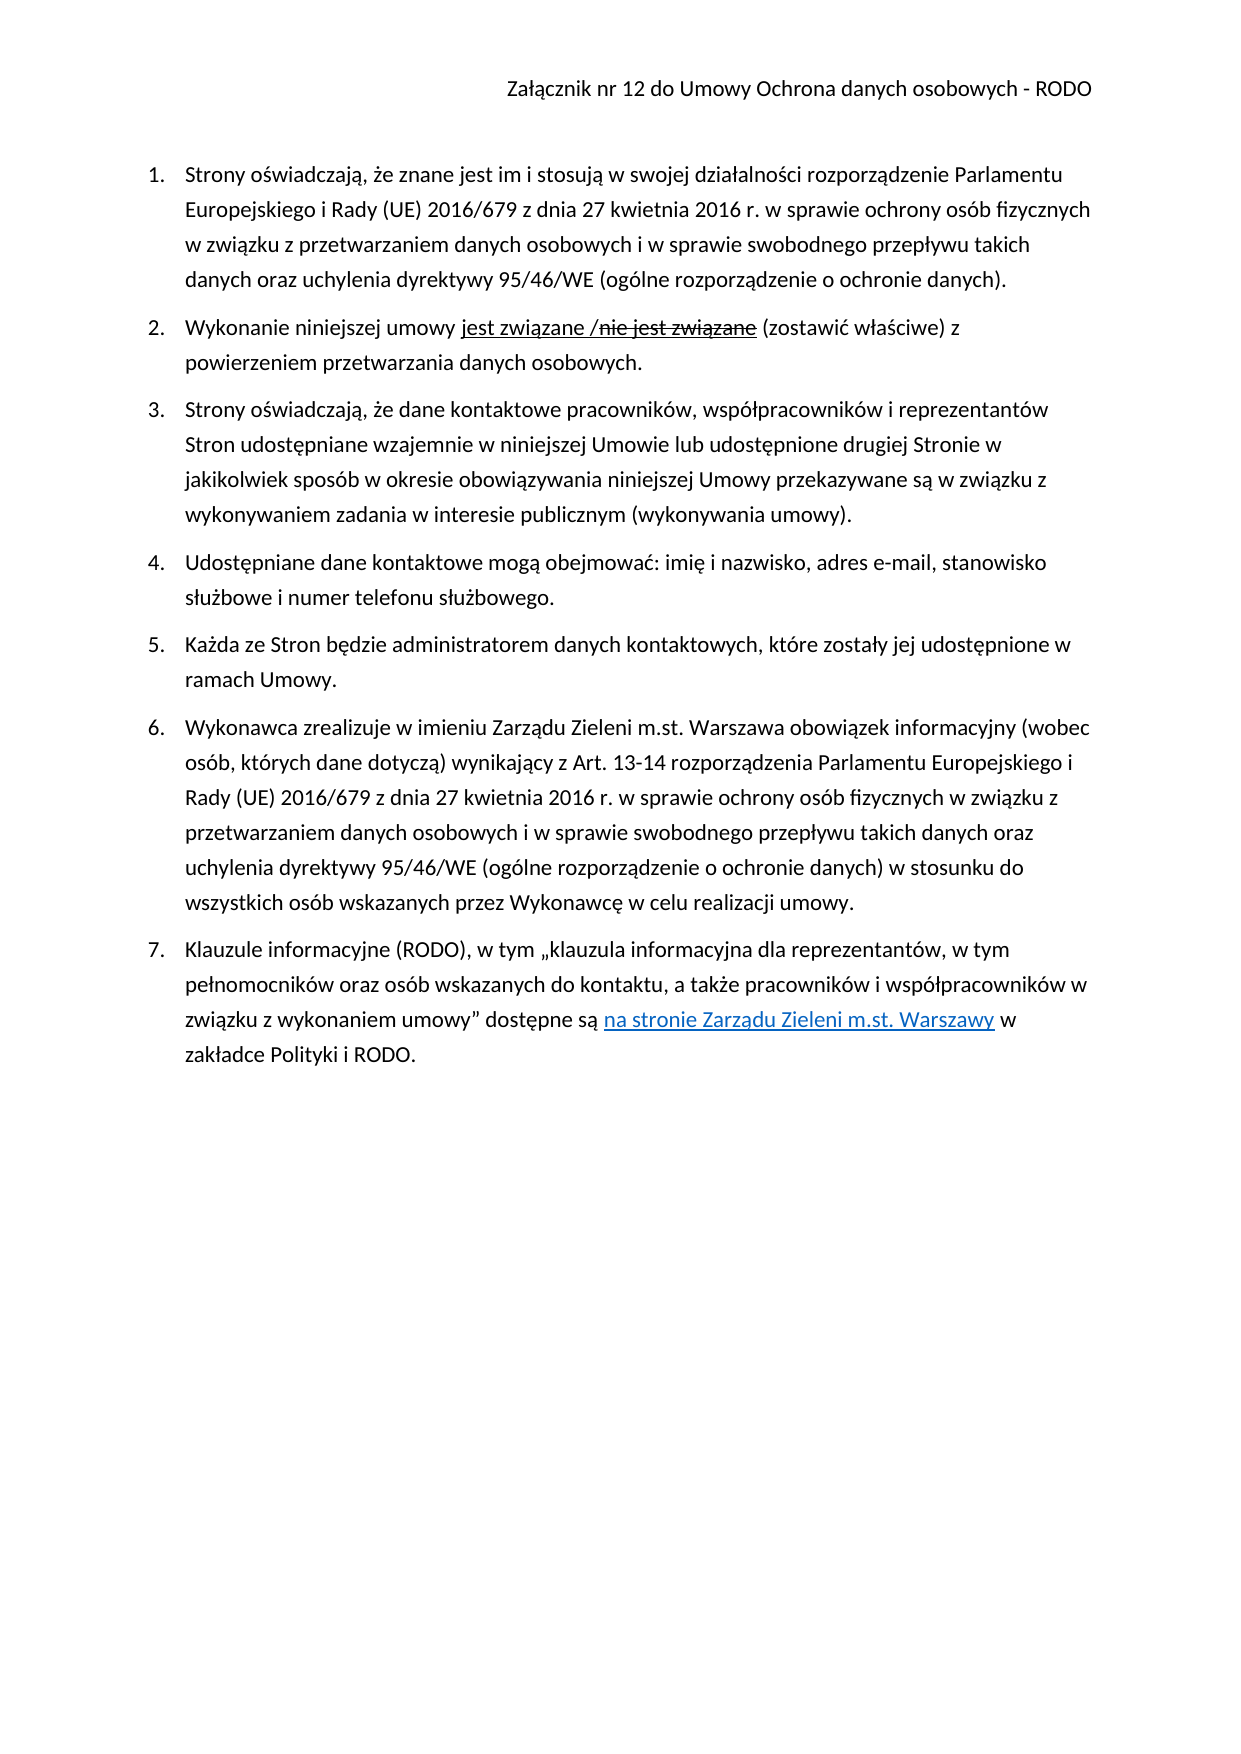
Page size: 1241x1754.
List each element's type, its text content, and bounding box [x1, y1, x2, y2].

list Udostępniane dane kontaktowe mogą obejmować: imię i nazwisko, adres e-mail, stanowisko służbowe i numer telefonu służbowego. [148, 548, 1093, 611]
list Klauzule informacyjne (RODO), w tym „klauzula informacyjna dla reprezentantów, w tym pełnomocników oraz osób wskazanych do kontaktu, a także pracowników i współpracowników w związku z wykonaniem umowy” dostępne są na stronie Zarządu Zieleni m.st. Warszawy w zakładce Polityki i RODO. [148, 935, 1093, 1068]
list Strony oświadczają, że znane jest im i stosują w swojej działalności rozporządzenie Parlamentu Europejskiego i Rady (UE) 2016/679 z dnia 27 kwietnia 2016 r. w sprawie ochrony osób fizycznych w związku z przetwarzaniem danych osobowych i w sprawie swobodnego przepływu takich danych oraz uchylenia dyrektywy 95/46/WE (ogólne rozporządzenie o ochronie danych). [148, 160, 1093, 293]
list Każda ze Stron będzie administratorem danych kontaktowych, które zostały jej udostępnione w ramach Umowy. [148, 630, 1093, 693]
list Wykonanie niniejszej umowy jest związane /nie jest związane (zostawić właściwe) z powierzeniem przetwarzania danych osobowych. [148, 313, 1093, 376]
list Strony oświadczają, że dane kontaktowe pracowników, współpracowników i reprezentantów Stron udostępniane wzajemnie w niniejszej Umowie lub udostępnione drugiej Stronie w jakikolwiek sposób w okresie obowiązywania niniejszej Umowy przekazywane są w związku z wykonywaniem zadania w interesie publicznym (wykonywania umowy). [148, 395, 1093, 528]
list Wykonawca zrealizuje w imieniu Zarządu Zieleni m.st. Warszawa obowiązek informacyjny (wobec osób, których dane dotyczą) wynikający z Art. 13-14 rozporządzenia Parlamentu Europejskiego i Rady (UE) 2016/679 z dnia 27 kwietnia 2016 r. w sprawie ochrony osób fizycznych w związku z przetwarzaniem danych osobowych i w sprawie swobodnego przepływu takich danych oraz uchylenia dyrektywy 95/46/WE (ogólne rozporządzenie o ochronie danych) w stosunku do wszystkich osób wskazanych przez Wykonawcę w celu realizacji umowy. [148, 713, 1093, 916]
